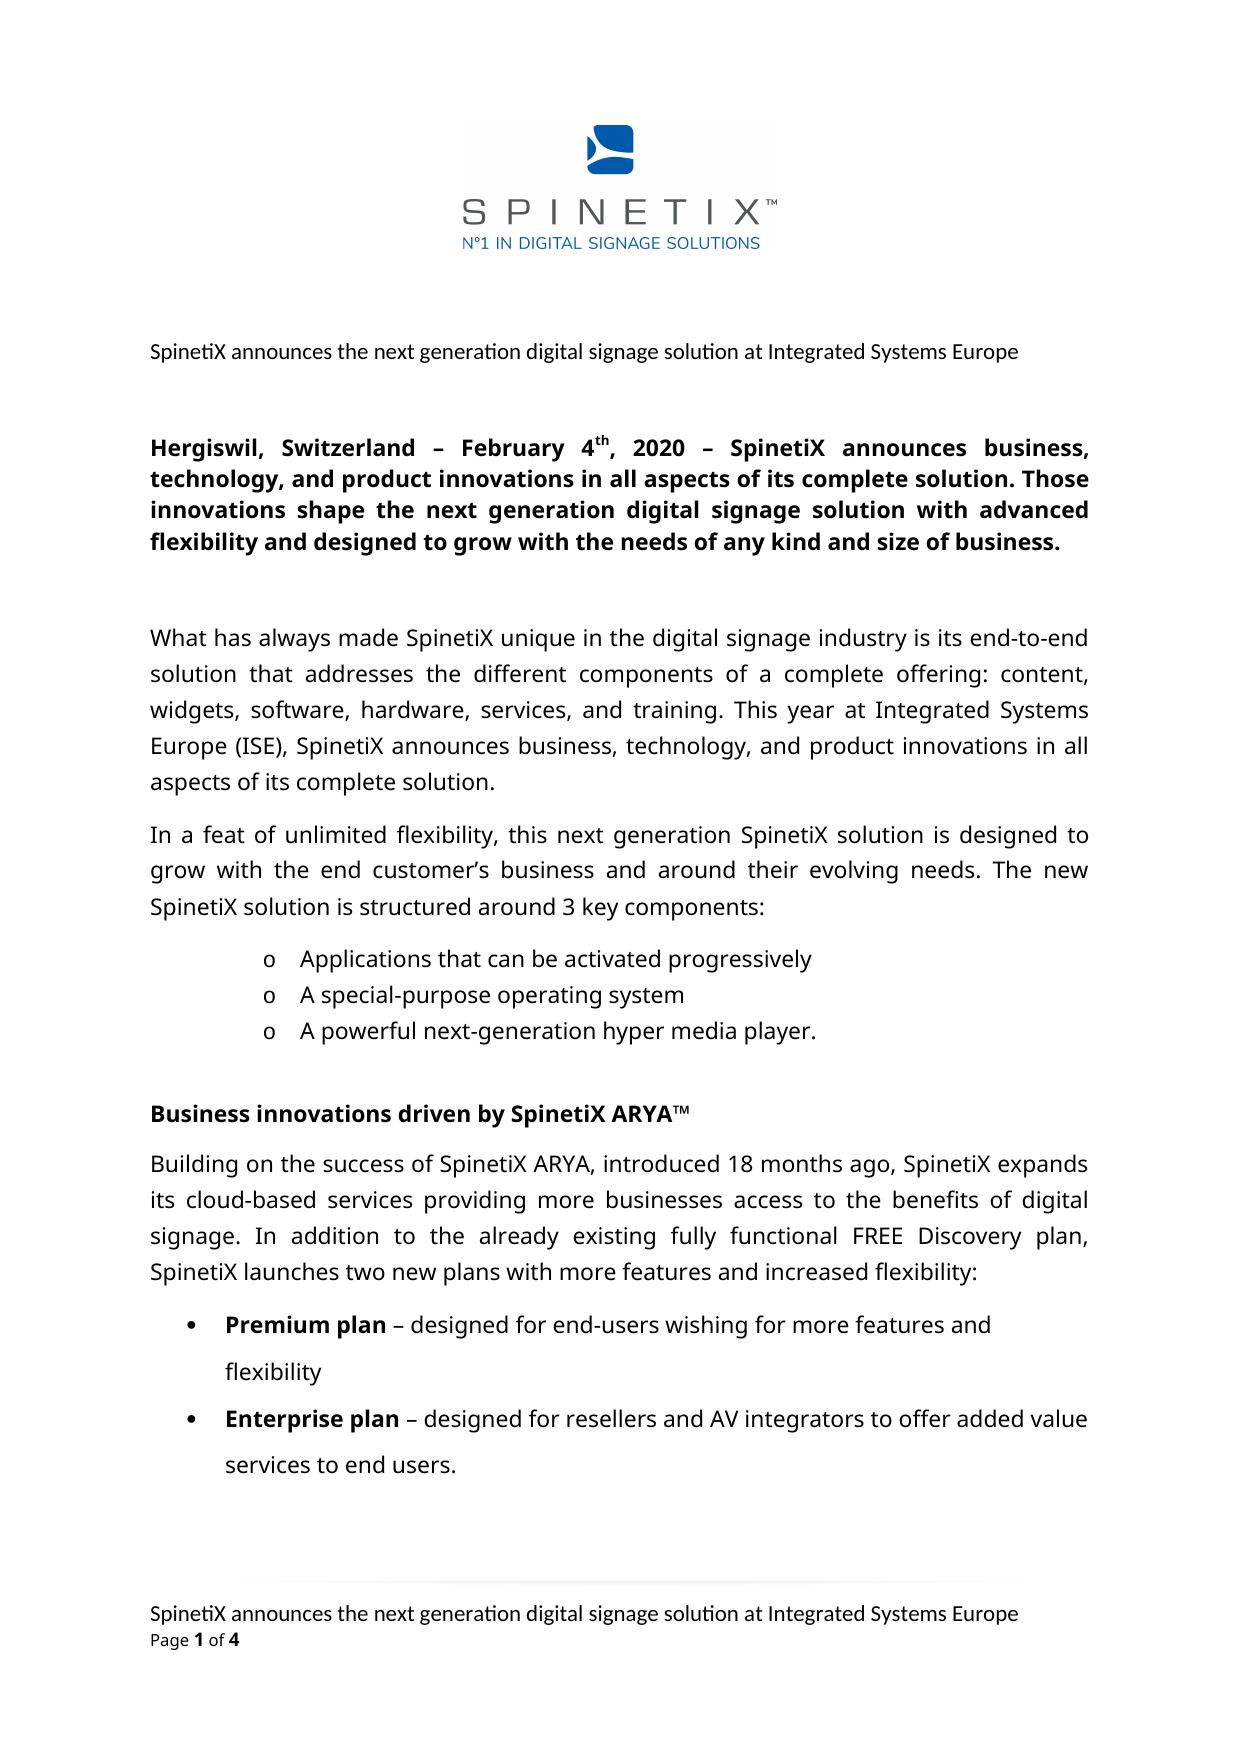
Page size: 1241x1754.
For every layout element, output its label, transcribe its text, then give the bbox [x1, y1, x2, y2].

picture [463, 125, 777, 249]
text In a feat of unlimited flexibility, this next generation SpinetiX solution is designed to grow with the end customer’s business and around their evolving needs. The new SpinetiX solution is structured around 3 key components: [150, 818, 1090, 922]
text Building on the success of SpinetiX ARYA, introduced 18 months ago, SpinetiX expands its cloud-based services providing more businesses access to the benefits of digital signage. In addition to the already existing fully functional FREE Discovery plan, SpinetiX launches two new plans with more features and increased flexibility: [150, 1148, 1090, 1287]
list A special-purpose operating system [262, 979, 1090, 1010]
picture [150, 1574, 1124, 1662]
list Applications that can be activated progressively [262, 943, 1090, 974]
text Hergiswil, Switzerland – February 4th, 2020 – SpinetiX announces business, technology, and product innovations in all aspects of its complete solution. Those innovations shape the next generation digital signage solution with advanced flexibility and designed to grow with the needs of any kind and size of business. [150, 432, 1090, 557]
list Enterprise plan – designed for resellers and AV integrators to offer added value services to end users. [187, 1403, 1090, 1481]
list Premium plan – designed for end-users wishing for more features and flexibility [187, 1309, 1090, 1387]
text Business innovations driven by SpinetiX ARYA™ [150, 1098, 1090, 1129]
text What has always made SpinetiX unique in the digital signage industry is its end-to-end solution that addresses the different components of a complete offering: content, widgets, software, hardware, services, and training. This year at Integrated Systems Europe (ISE), SpinetiX announces business, technology, and product innovations in all aspects of its complete solution. [150, 622, 1090, 797]
list A powerful next-generation hyper media player. [262, 1015, 1090, 1046]
